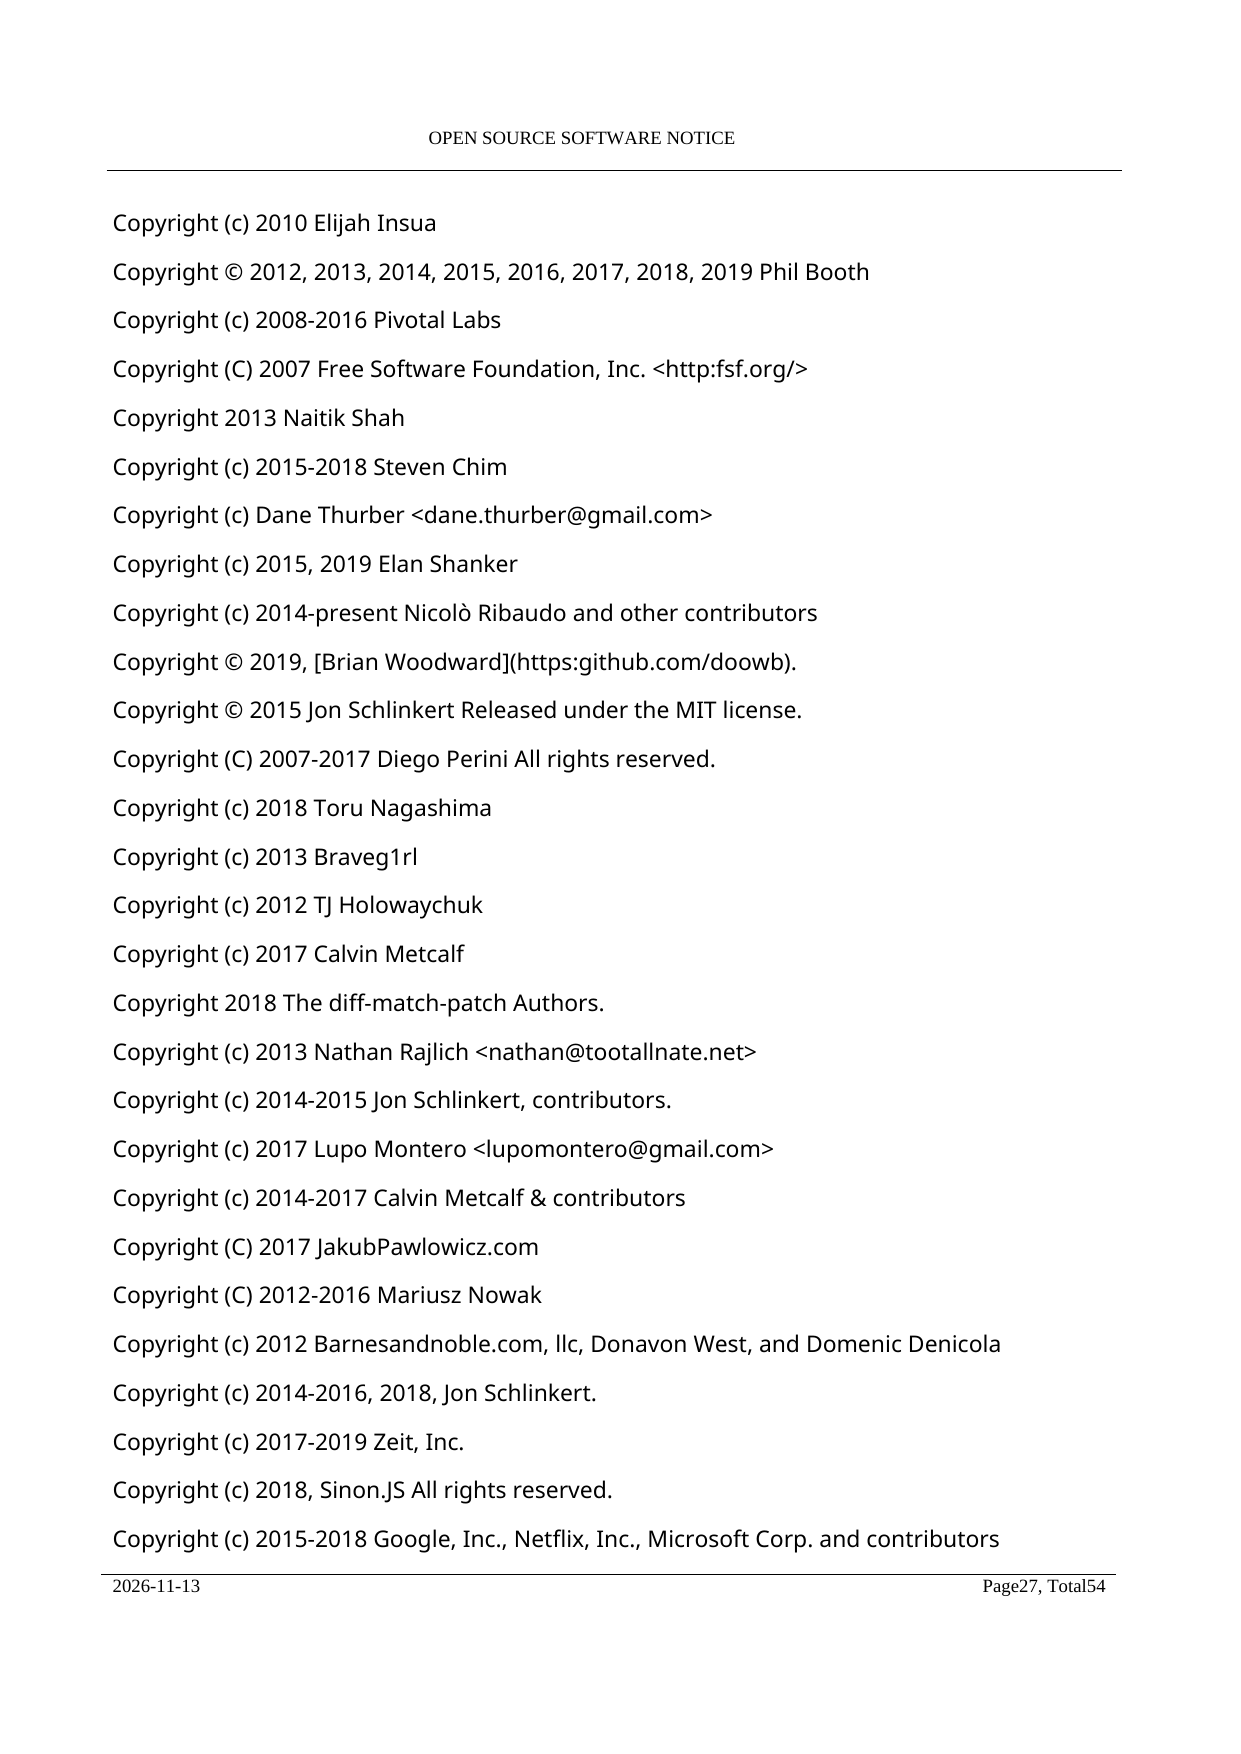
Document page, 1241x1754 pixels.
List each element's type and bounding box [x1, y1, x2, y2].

text [112, 206, 1128, 1555]
